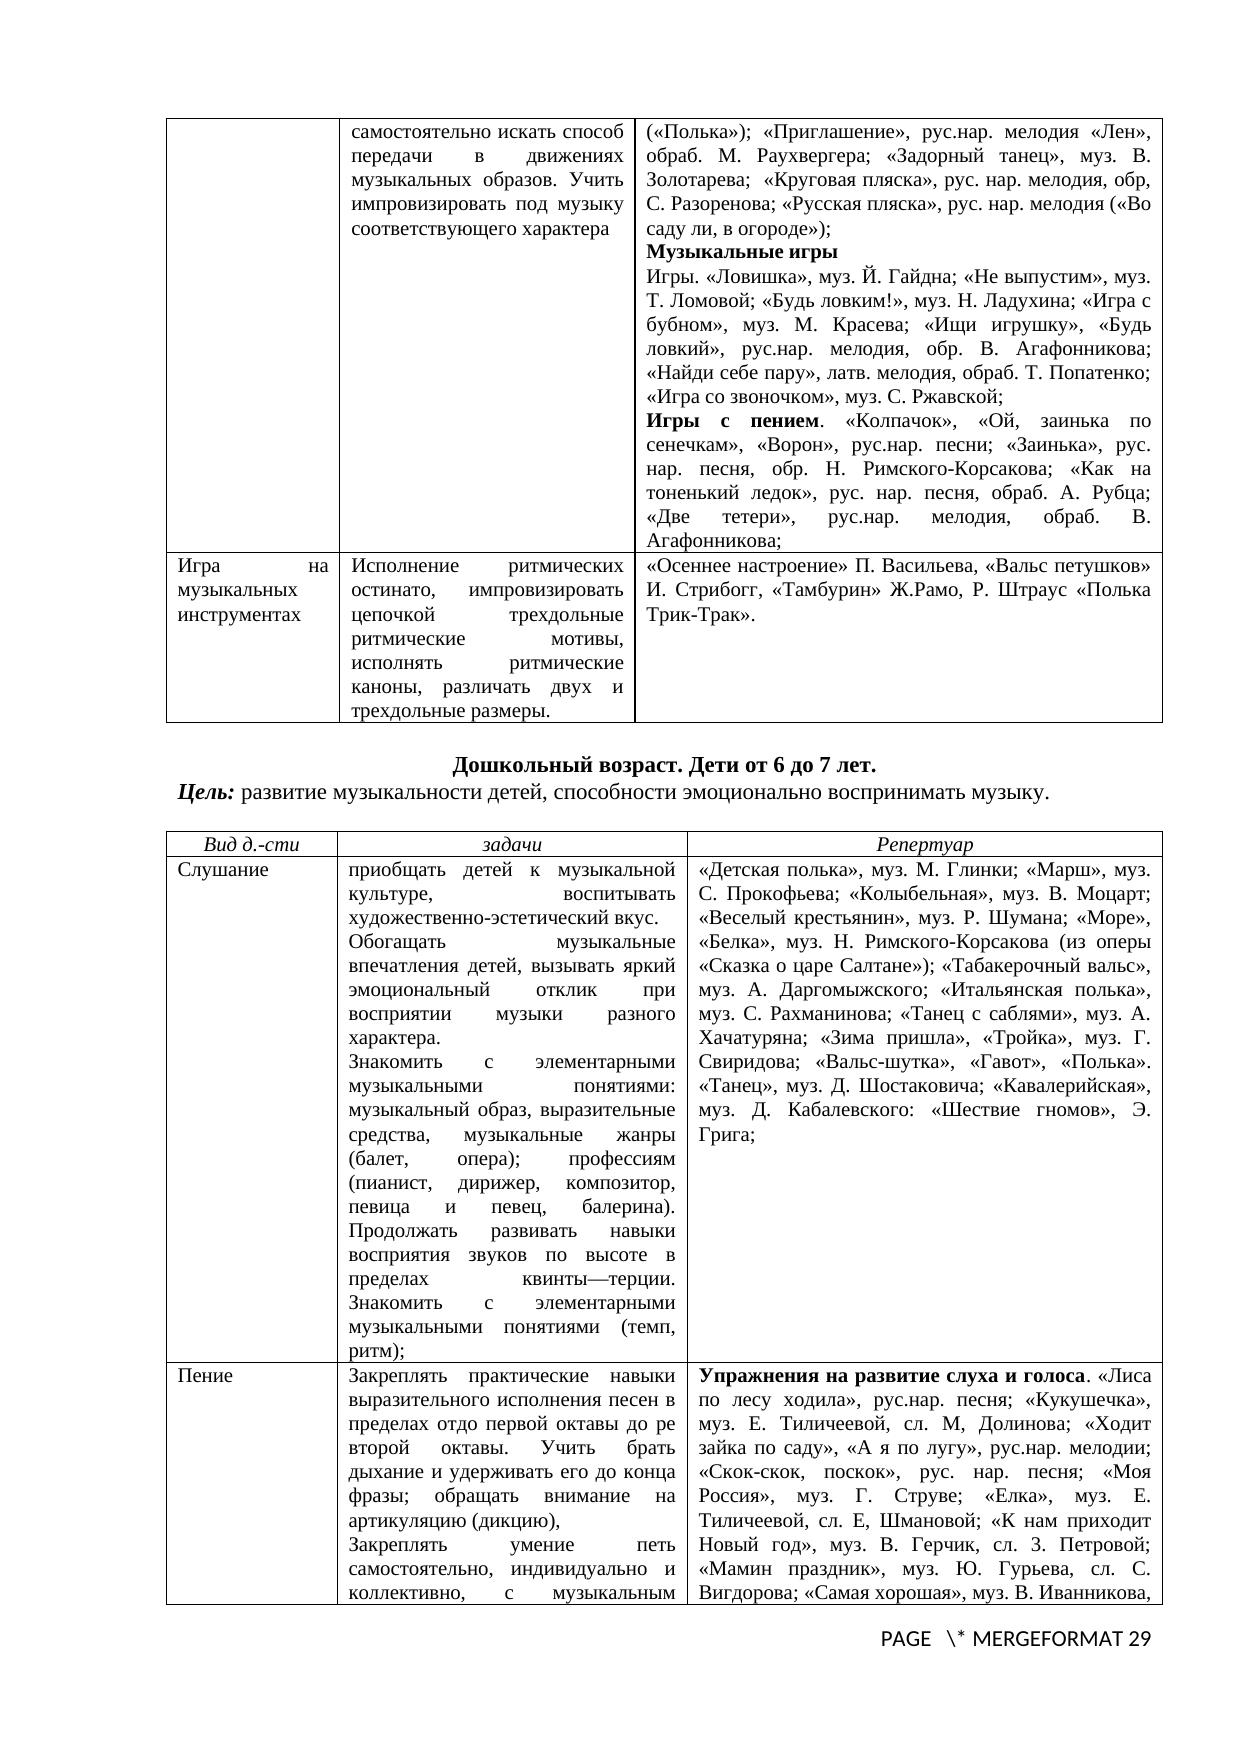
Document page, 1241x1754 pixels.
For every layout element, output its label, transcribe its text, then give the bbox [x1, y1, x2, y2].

table_cell Исполнение ритмических остинато, импровизировать цепочкой трехдольные ритмические мотивы, исполнять ритмические каноны, различать двух и трехдольные размеры. [340, 553, 634, 722]
table_cell Пение [167, 1363, 337, 1604]
text Дошкольный возраст. Дети от 6 до 7 лет. [177, 752, 1152, 778]
table_header Вид д.-сти [167, 832, 337, 856]
text Цель: развитие музыкальности детей, способности эмоционально воспринимать музыку. [177, 778, 1152, 804]
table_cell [688, 1363, 1162, 1604]
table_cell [167, 119, 339, 552]
table_cell «Детская полька», муз. М. Глинки; «Марш», муз. С. Прокофьева; «Колыбельная», муз. В. Моцарт; «Веселый крестьянин», муз. Р. Шумана; «Море», «Белка», муз. Н. Римского-Корсакова (из оперы «Сказка о царе Салтане»); «Табакерочный вальс», муз. А. Даргомыжского; «Итальянская полька», муз. С. Рахманинова; «Танец с саблями», муз. А. Хачатуряна; «Зима пришла», «Тройка», муз. Г. Свиридова; «Вальс-шутка», «Гавот», «Полька». «Танец», муз. Д. Шостаковича; «Кавалерийская», муз. Д. Кабалевского: «Шествие гномов», Э. Грига; [688, 857, 1162, 1362]
table_cell приобщать детей к музыкальной культуре, воспитывать художественно-эстетический вкус. Обогащать музыкальные впечатления детей, вызывать яркий эмоциональный отклик при восприятии музыки разного характера. Знакомить с элементарными музыкальными понятиями: музыкальный образ, выразительные средства, музыкальные жанры (балет, опера); профессиям (пианист, дирижер, композитор, певица и певец, балерина). Продолжать развивать навыки восприятия звуков по высоте в пределах квинты—терции. Знакомить с элементарными музыкальными понятиями (темп, ритм); [338, 857, 687, 1362]
table_header задачи [338, 832, 687, 856]
table_cell Слушание [167, 857, 337, 1362]
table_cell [340, 119, 634, 552]
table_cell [338, 1363, 687, 1604]
table_cell Игра на музыкальных инструментах [167, 553, 339, 722]
table_header Репертуар [688, 832, 1162, 856]
table_cell «Осеннее настроение» П. Васильева, «Вальс петушков» И. Стрибогг, «Тамбурин» Ж.Рамо, Р. Штраус «Полька Трик-Трак». [636, 553, 1162, 722]
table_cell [636, 119, 1162, 552]
